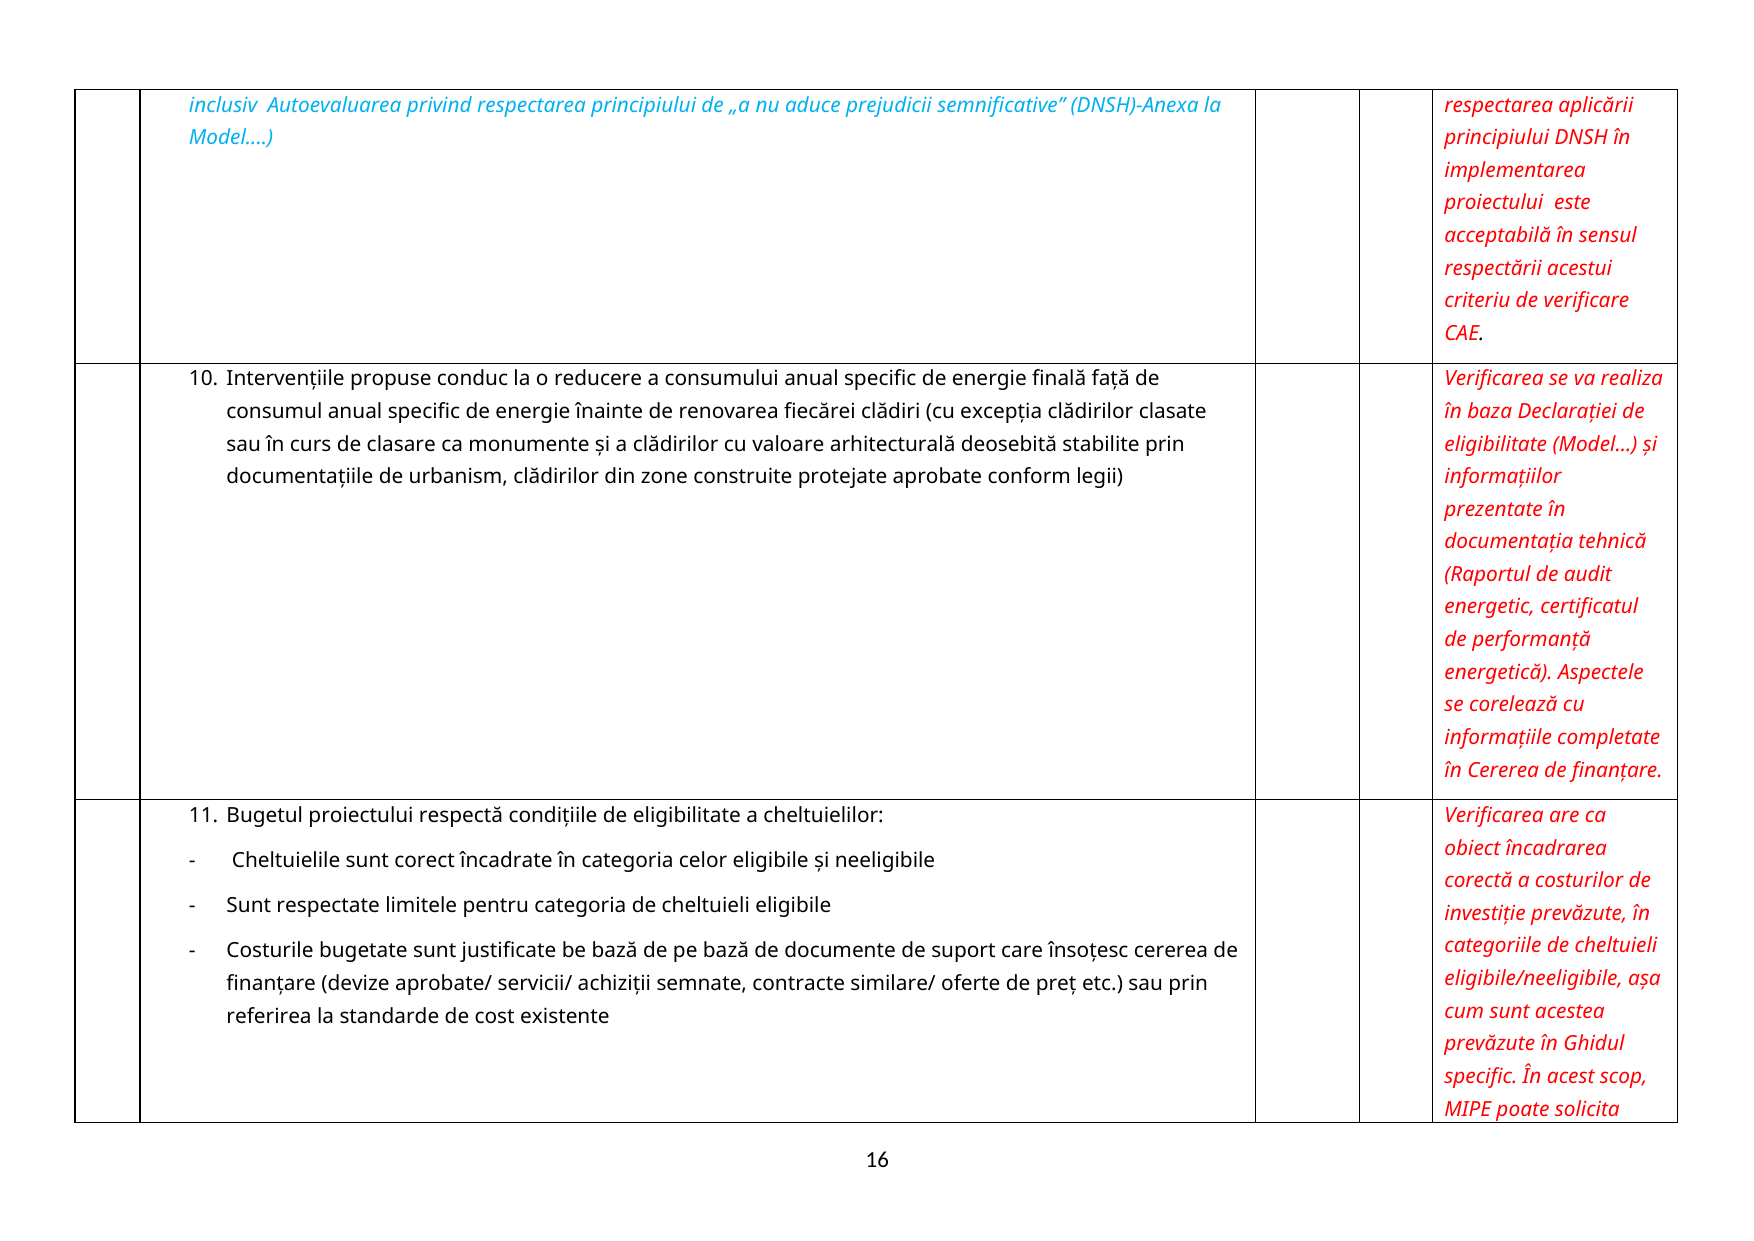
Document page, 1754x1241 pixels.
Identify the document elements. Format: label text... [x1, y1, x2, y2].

table_cell [1360, 90, 1432, 362]
table_cell [76, 364, 139, 799]
table_cell [1256, 90, 1359, 362]
table_cell [1256, 800, 1359, 1122]
table_cell [1256, 364, 1359, 799]
table_cell Intervențiile propuse conduc la o reducere a consumului anual specific de energie finală față de consumul anual specific de energie înainte de renovarea fiecărei clădiri (cu excepția clădirilor clasate sau în curs de clasare ca monumente și a clădirilor cu valoare arhitecturală deosebită stabilite prin documentațiile de urbanism, clădirilor din zone construite protejate aprobate conform legii) [141, 364, 1255, 799]
table_cell [76, 90, 139, 362]
table_cell [1360, 800, 1432, 1122]
table_cell Verificarea se va realiza în baza Declaraţiei de eligibilitate (Model...) și informațiilor prezentate în documentația tehnică (Raportul de audit energetic, certificatul de performanţă energetică). Aspectele se corelează cu informațiile completate în Cererea de finanțare. [1433, 364, 1677, 799]
table_cell [1360, 364, 1432, 799]
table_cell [141, 800, 1255, 1122]
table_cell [1433, 800, 1677, 1122]
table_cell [141, 90, 1255, 362]
table_cell [76, 800, 139, 1122]
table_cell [1433, 90, 1677, 362]
